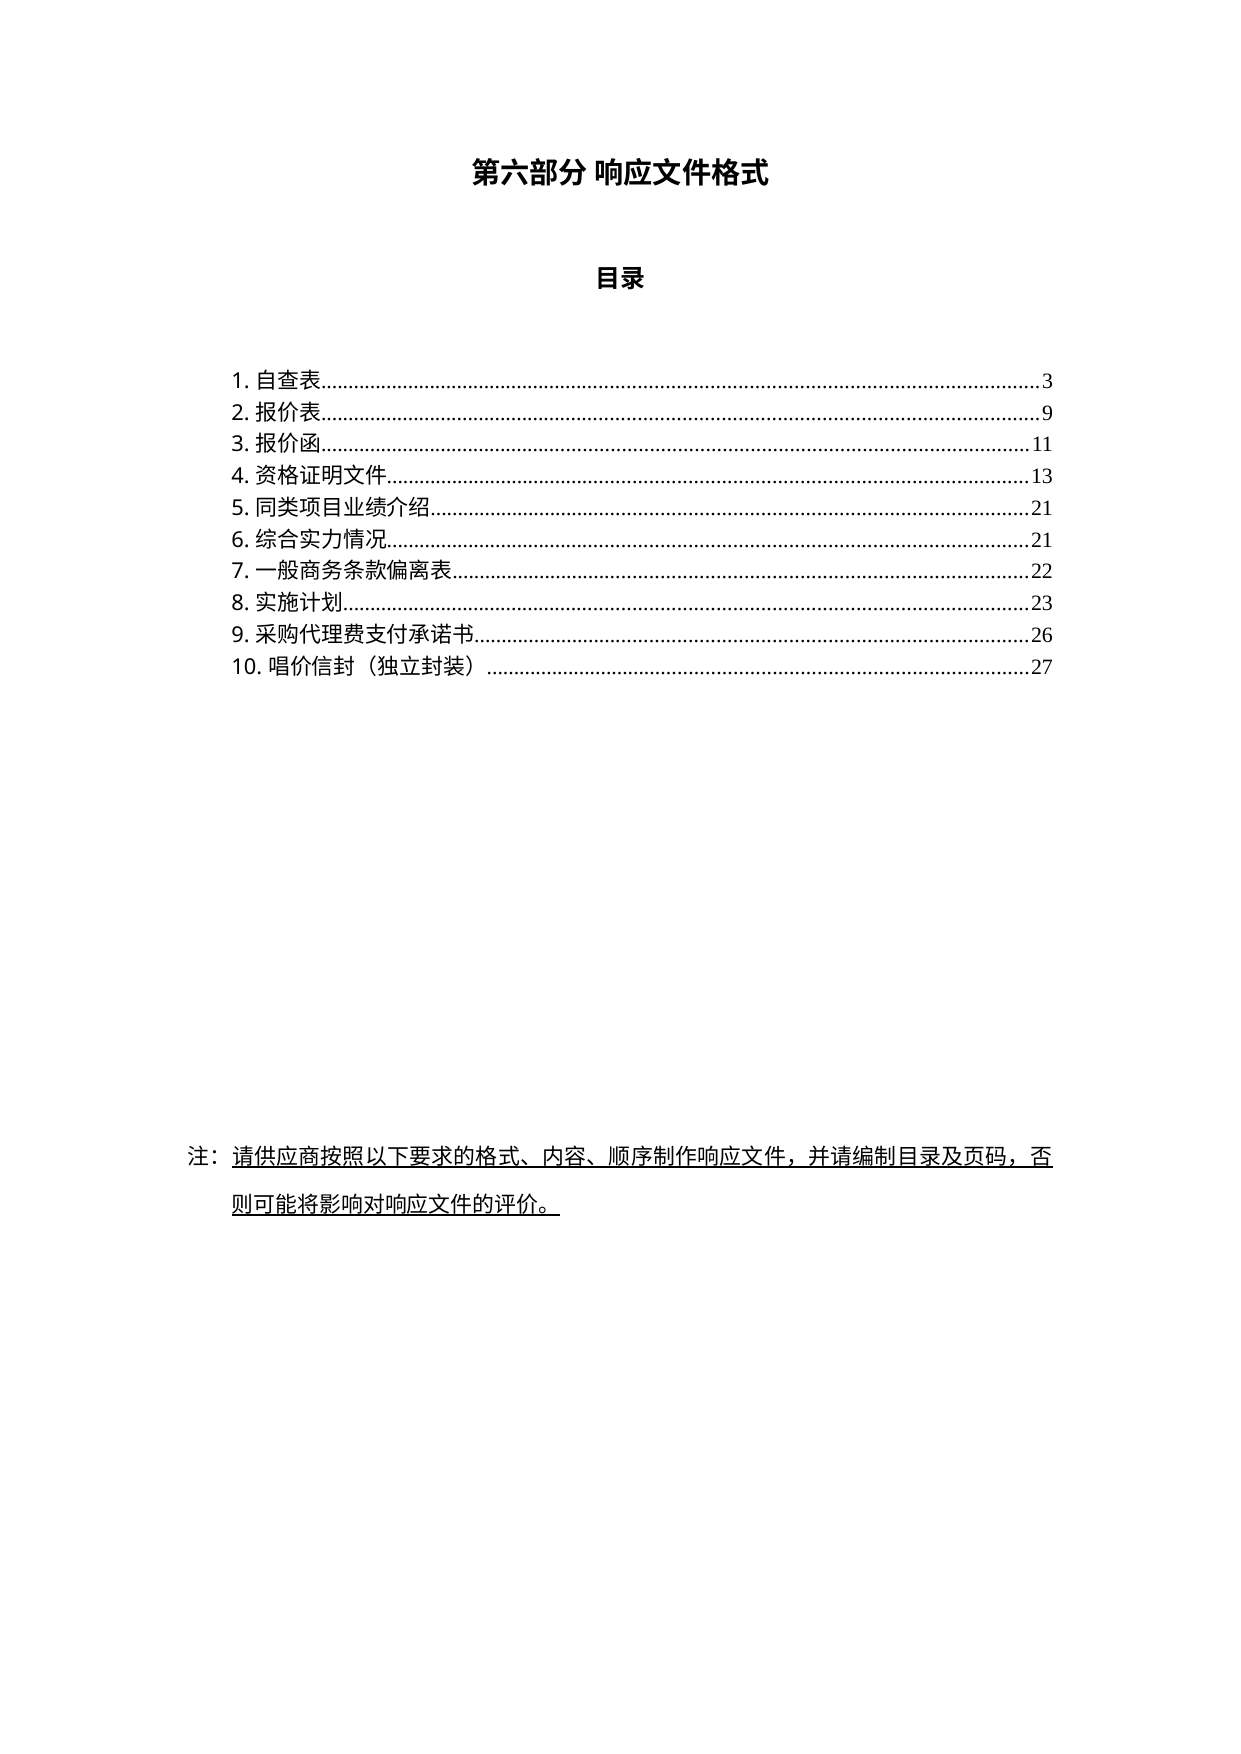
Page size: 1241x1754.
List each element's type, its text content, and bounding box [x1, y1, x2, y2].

text 8. 实施计划 23 [231, 585, 1053, 617]
text 10. 唱价信封（独立封装） 27 [231, 649, 1053, 681]
text 7. 一般商务条款偏离表 22 [231, 553, 1053, 585]
text 5. 同类项目业绩介绍 21 [231, 490, 1053, 522]
text 6. 综合实力情况 21 [231, 522, 1053, 553]
text 注：请供应商按照以下要求的格式、内容、顺序制作响应文件，并请编制目录及页码，否则可能将影响对响应文件的评价。 [187, 1139, 1053, 1218]
text 4. 资格证明文件 13 [231, 458, 1053, 490]
text 9. 采购代理费支付承诺书 26 [231, 617, 1053, 649]
text 第六部分 响应文件格式 [187, 150, 1053, 192]
text 1. 自查表 3 [231, 363, 1053, 395]
text 2. 报价表 9 [231, 395, 1053, 426]
text 目录 [187, 258, 1053, 294]
text 3. 报价函 11 [231, 426, 1053, 458]
